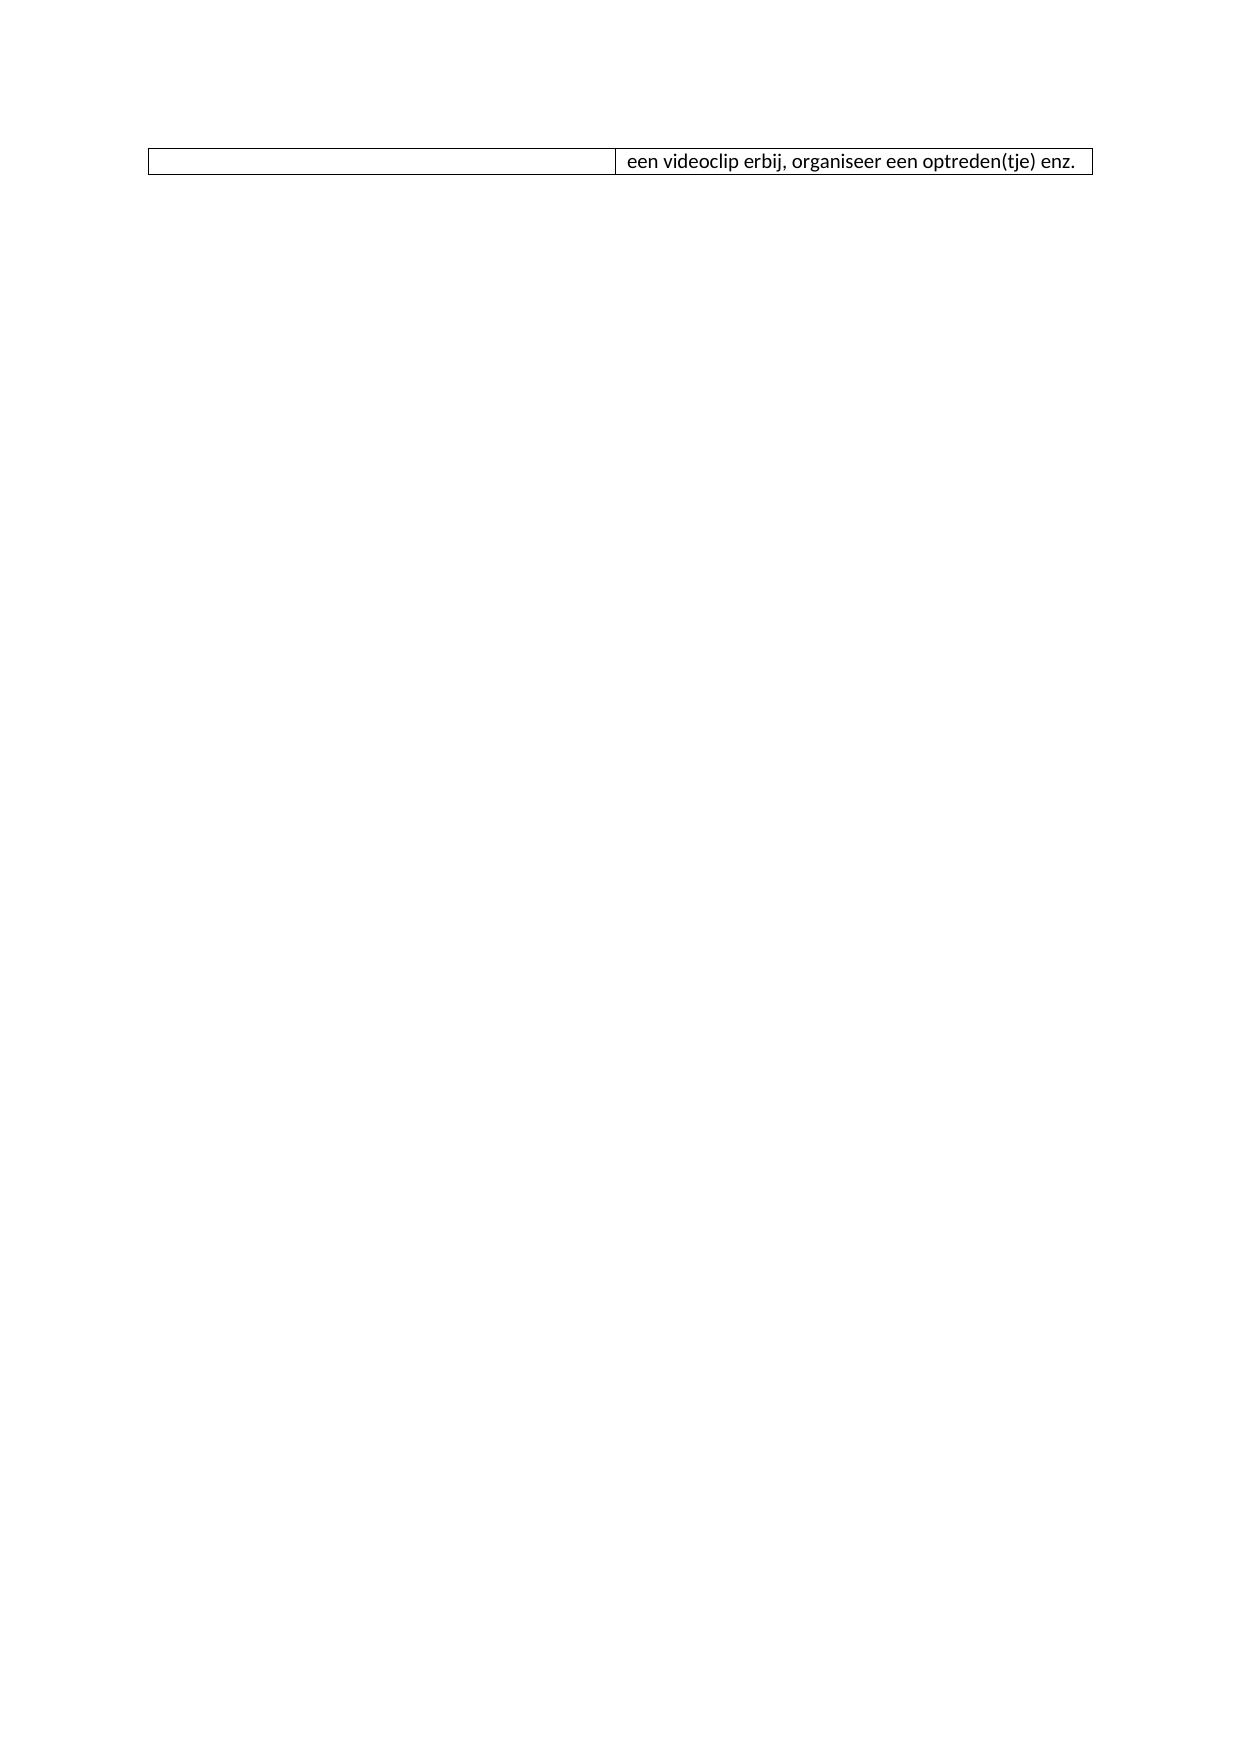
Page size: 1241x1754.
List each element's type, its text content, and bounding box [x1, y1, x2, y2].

table_cell Variatie [149, 149, 615, 174]
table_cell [616, 149, 1092, 174]
